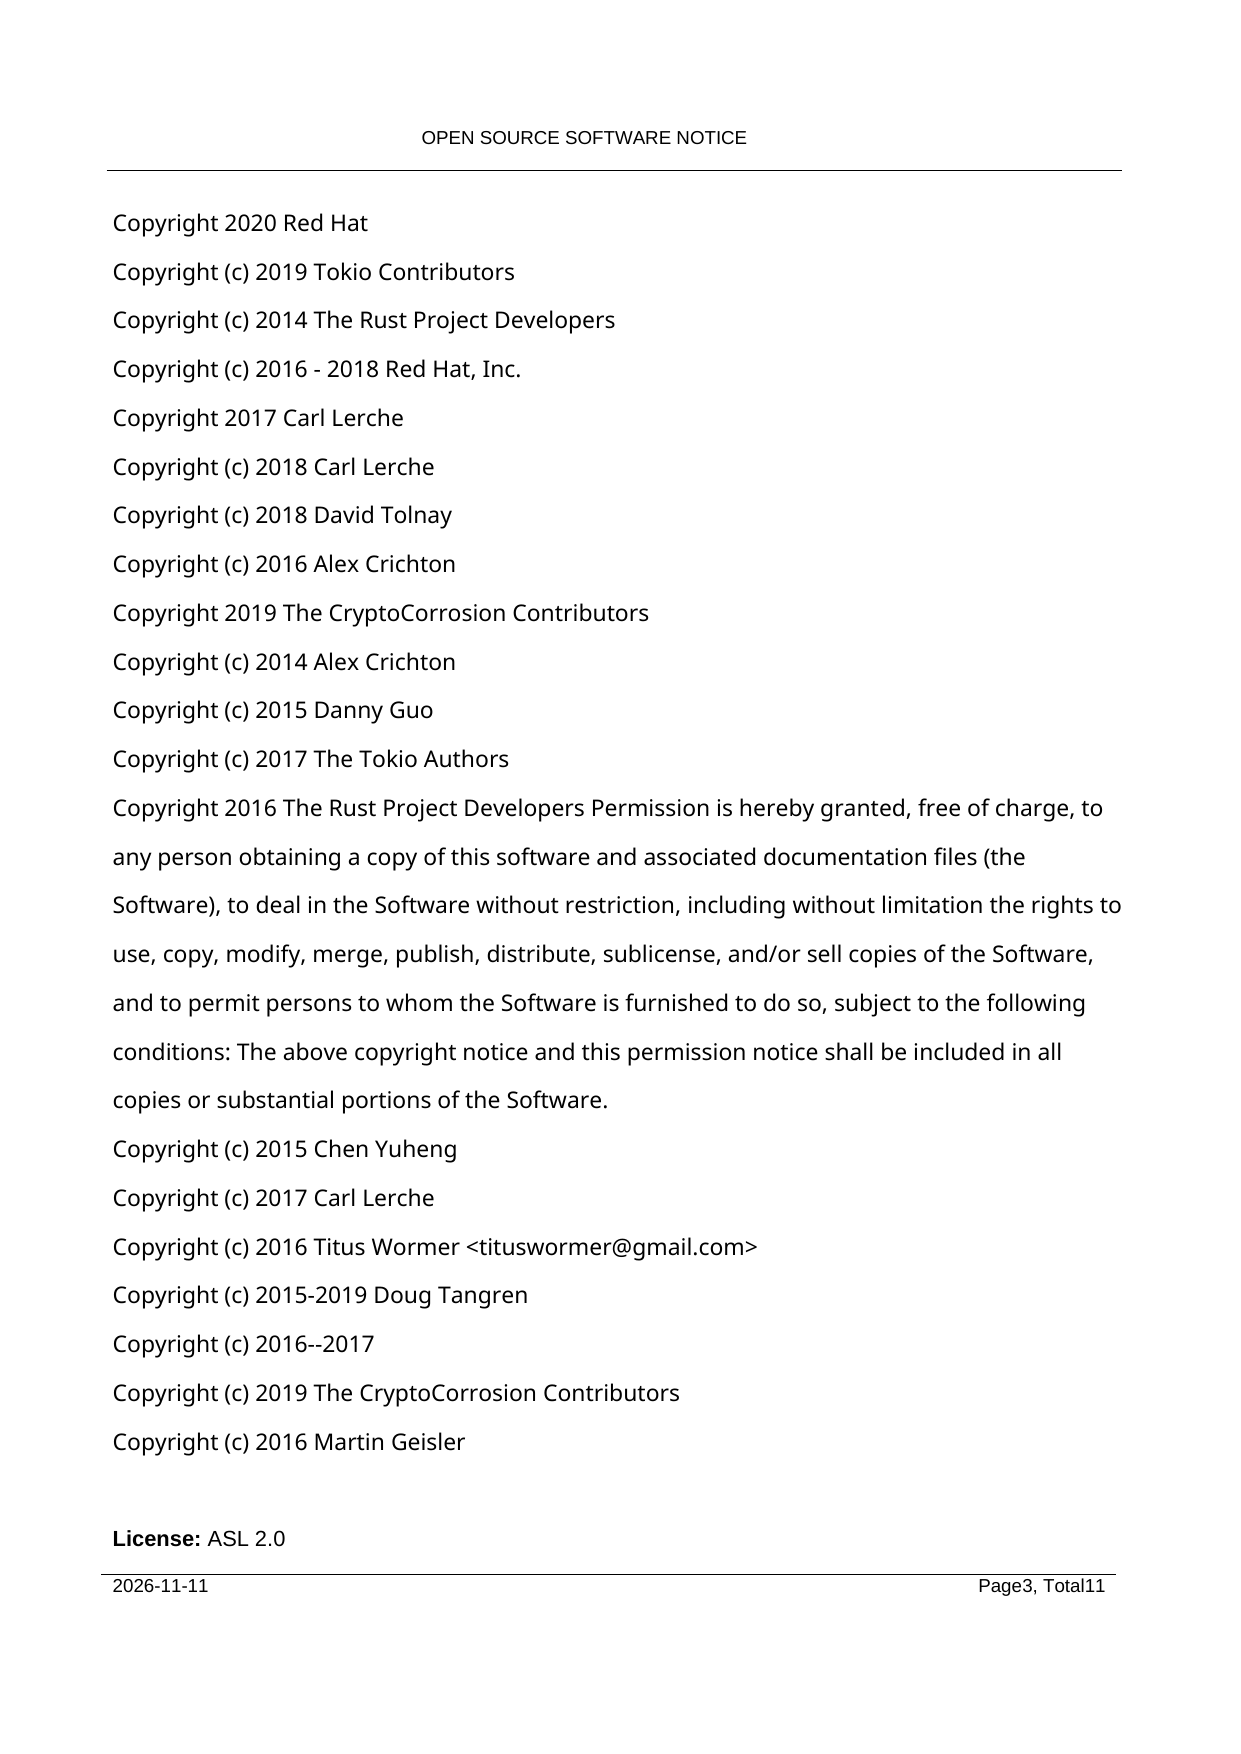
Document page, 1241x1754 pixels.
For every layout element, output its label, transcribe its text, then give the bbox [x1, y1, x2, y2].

text License: ASL 2.0 [112, 1523, 1128, 1555]
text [112, 206, 1128, 1506]
